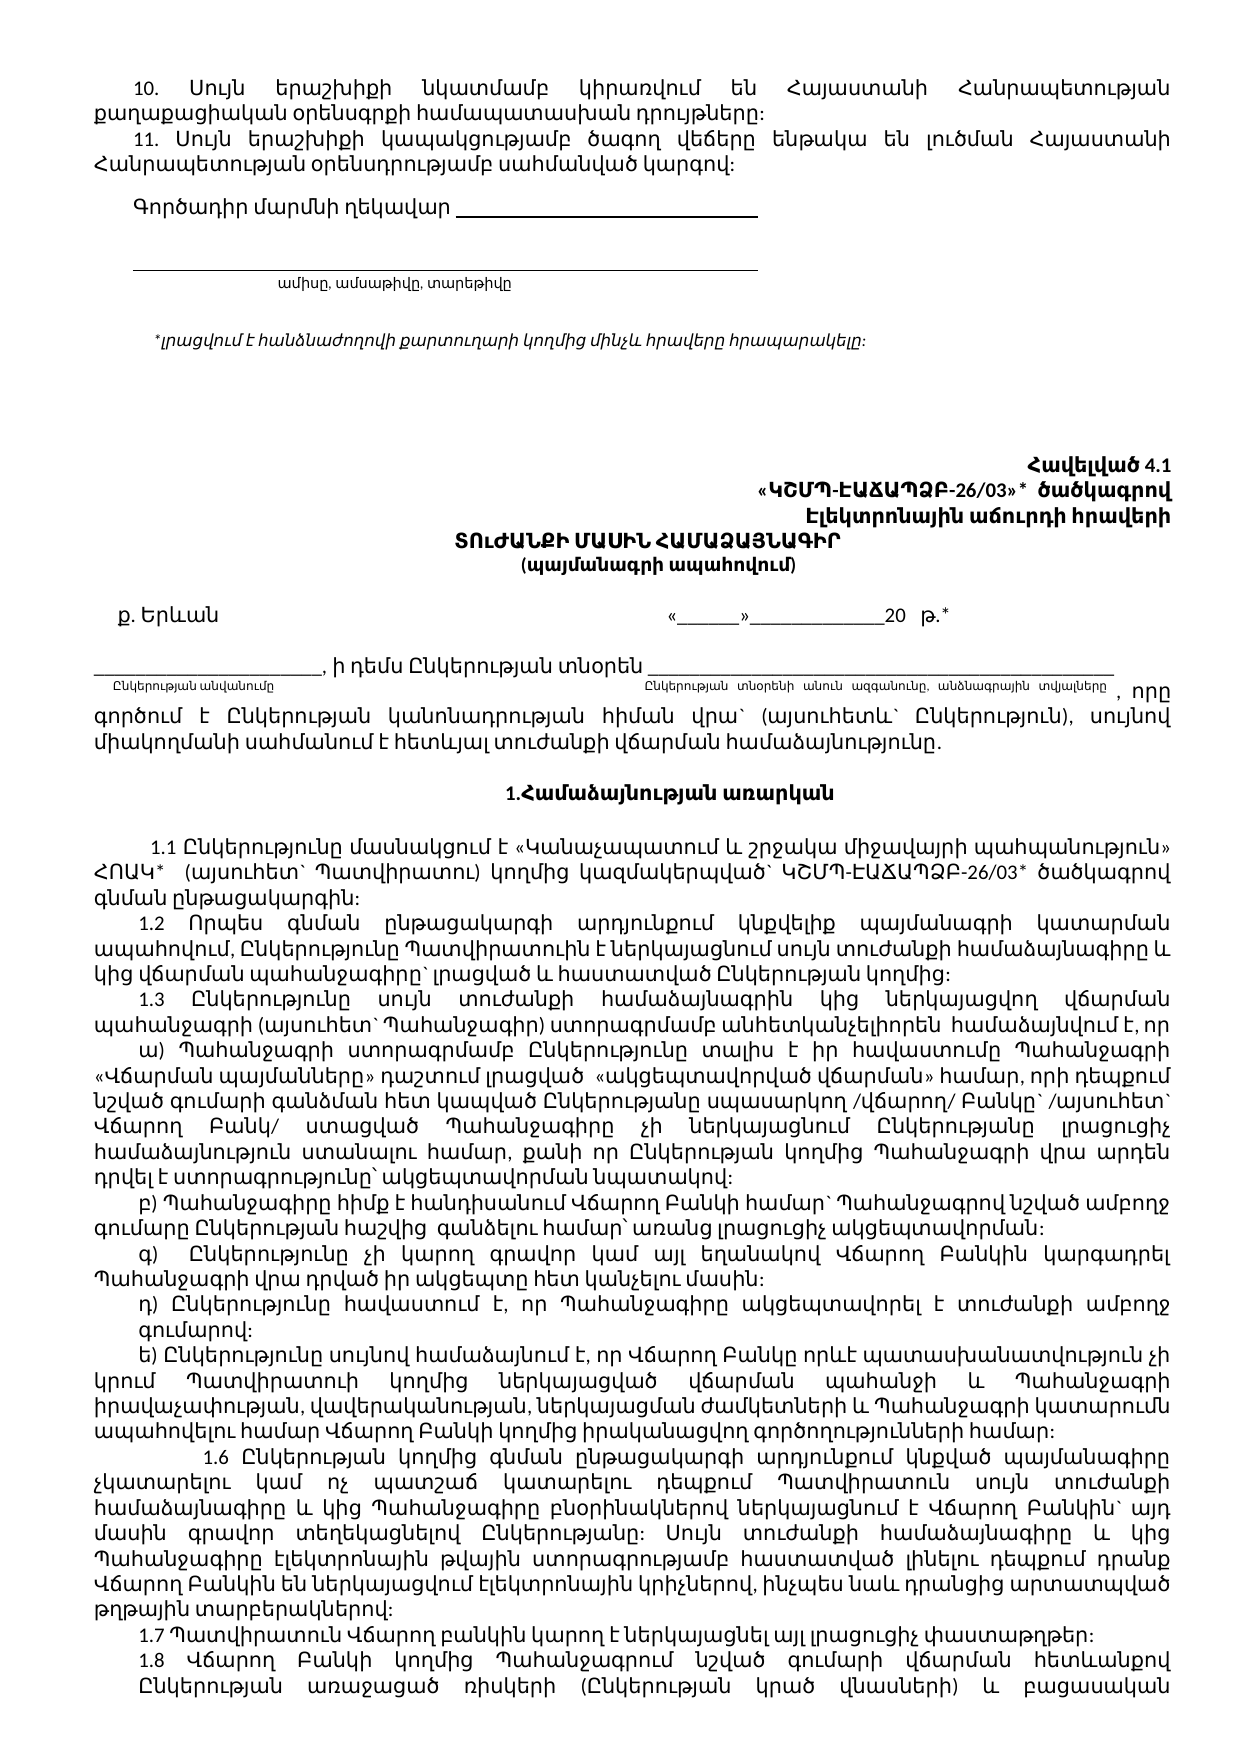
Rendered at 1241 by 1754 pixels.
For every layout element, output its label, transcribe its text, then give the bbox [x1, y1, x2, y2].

text Էլեկտրոնային աճուրդի հրավերի [94, 503, 1171, 528]
text 1.2 Որպես գնման ընթացակարգի արդյունքում կնքվելիք պայմանագրի կատարման ապահովում, Ընկերությունը Պատվիրատուին է ներկայացնում սույն տուժանքի համաձայնագիրը և կից վճարման պահանջագիրը` լրացված և հաստատված Ընկերության կողմից: [94, 910, 1171, 987]
text *լրացվում է հանձնաժողովի քարտուղարի կողմից մինչև հրավերը հրապարակելը: [94, 330, 1171, 350]
text 1.3 Ընկերությունը սույն տուժանքի համաձայնագրին կից ներկայացվող վճարման պահանջագրի (այսուհետ` Պահանջագիր) ստորագրմամբ անհետկանչելիորեն համաձայնվում է, որ [94, 987, 1171, 1037]
text ք. Երևան «______»_____________20 թ.* [94, 602, 1171, 627]
text «ԿՇՄՊ-ԷԱՃԱՊՁԲ-26/03»* ծածկագրով [94, 477, 1171, 503]
text գ) Ընկերությունը չի կարող գրավոր կամ այլ եղանակով Վճարող Բանկին կարգադրել Պահանջագրի վրա դրված իր ակցեպտը հետ կանչելու մասին: [94, 1241, 1171, 1292]
text ե) Ընկերությունը սույնով համաձայնում է, որ Վճարող Բանկը որևէ պատասխանատվություն չի կրում Պատվիրատուի կողմից ներկայացված վճարման պահանջի և Պահանջագրի իրավաչափության, վավերականության, ներկայացման ժամկետների և Պահանջագրի կատարումն ապահովելու համար Վճարող Բանկի կողմից իրականացվող գործողությունների համար: [94, 1342, 1171, 1444]
text ՏՈւԺԱՆՔԻ ՄԱՍԻՆ ՀԱՄԱՁԱՅՆԱԳԻՐ [94, 528, 1171, 554]
text Ընկերության անվանումը Ընկերության տնօրենի անուն ազգանունը, անձնագրային տվյալները , որը գործում է Ընկերության կանոնադրության հիման վրա` (այսուհետև` Ընկերություն), սույնով միակողմանի սահմանում է հետևյալ տուժանքի վճարման համաձայնությունը. [94, 678, 1171, 754]
text Գործադիր մարմնի ղեկավար [94, 194, 1171, 220]
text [138, 1647, 1171, 1698]
text Հավելված 4.1 [94, 452, 1171, 477]
text 10. Սույն երաշխիքի նկատմամբ կիրառվում են Հայաստանի Հանրապետության քաղաքացիական օրենսգրքի համապատասխան դրույթները: [94, 75, 1171, 126]
text 1.1 Ընկերությունը մասնակցում է «Կանաչապատում և շրջակա միջավայրի պահպանություն» ՀՈԱԿ* (այսուհետ` Պատվիրատու) կողմից կազմակերպված` ԿՇՄՊ-ԷԱՃԱՊՁԲ-26/03* ծածկագրով գնման ընթացակարգին: [94, 834, 1171, 910]
text բ) Պահանջագիրը հիմք է հանդիսանում Վճարող Բանկի համար` Պահանջագրով նշված ամբողջ գումարը Ընկերության հաշվից գանձելու համար՝ առանց լրացուցիչ ակցեպտավորման: [94, 1190, 1171, 1241]
text 1.6 Ընկերության կողմից գնման ընթացակարգի արդյունքում կնքված պայմանագիրը չկատարելու կամ ոչ պատշաճ կատարելու դեպքում Պատվիրատուն սույն տուժանքի համաձայնագիրը և կից Պահանջագիրը բնօրինակներով ներկայացնում է Վճարող Բանկին` այդ մասին գրավոր տեղեկացնելով Ընկերությանը: Սույն տուժանքի համաձայնագիրը և կից Պահանջագիրը էլեկտրոնային թվային ստորագրությամբ հաստատված լինելու դեպքում դրանք Վճարող Բանկին են ներկայացվում էլեկտրոնային կրիչներով, ինչպես նաև դրանցից արտատպված թղթային տարբերակներով: [94, 1444, 1171, 1622]
text ա) Պահանջագրի ստորագրմամբ Ընկերությունը տալիս է իր հավաստումը Պահանջագրի «Վճարման պայմանները» դաշտում լրացված «ակցեպտավորված վճարման» համար, որի դեպքում նշված գումարի գանձման հետ կապված Ընկերությանը սպասարկող /վճարող/ Բանկը` /այսուհետ` Վճարող Բանկ/ ստացված Պահանջագիրը չի ներկայացնում Ընկերությանը լրացուցիչ համաձայնություն ստանալու համար, քանի որ Ընկերության կողմից Պահանջագրի վրա արդեն դրվել է ստորագրությունը՝ ակցեպտավորման նպատակով: [94, 1037, 1171, 1190]
text դ) Ընկերությունը հավաստում է, որ Պահանջագիրը ակցեպտավորել է տուժանքի ամբողջ գումարով: [138, 1292, 1171, 1342]
text 1.Համաձայնության առարկան [169, 780, 1171, 805]
text 1.7 Պատվիրատուն Վճարող բանկին կարող է ներկայացնել այլ լրացուցիչ փաստաթղթեր: [138, 1622, 1171, 1647]
text ______________________, ի դեմս Ընկերության տնօրեն _____________________________________________ [94, 653, 1171, 678]
text (պայմանագրի ապահովում) [94, 554, 1171, 577]
text ամիսը, ամսաթիվը, տարեթիվը [94, 274, 1171, 304]
text 11. Սույն երաշխիքի կապակցությամբ ծագող վեճերը ենթակա են լուծման Հայաստանի Հանրապետության օրենսդրությամբ սահմանված կարգով: [94, 126, 1171, 177]
